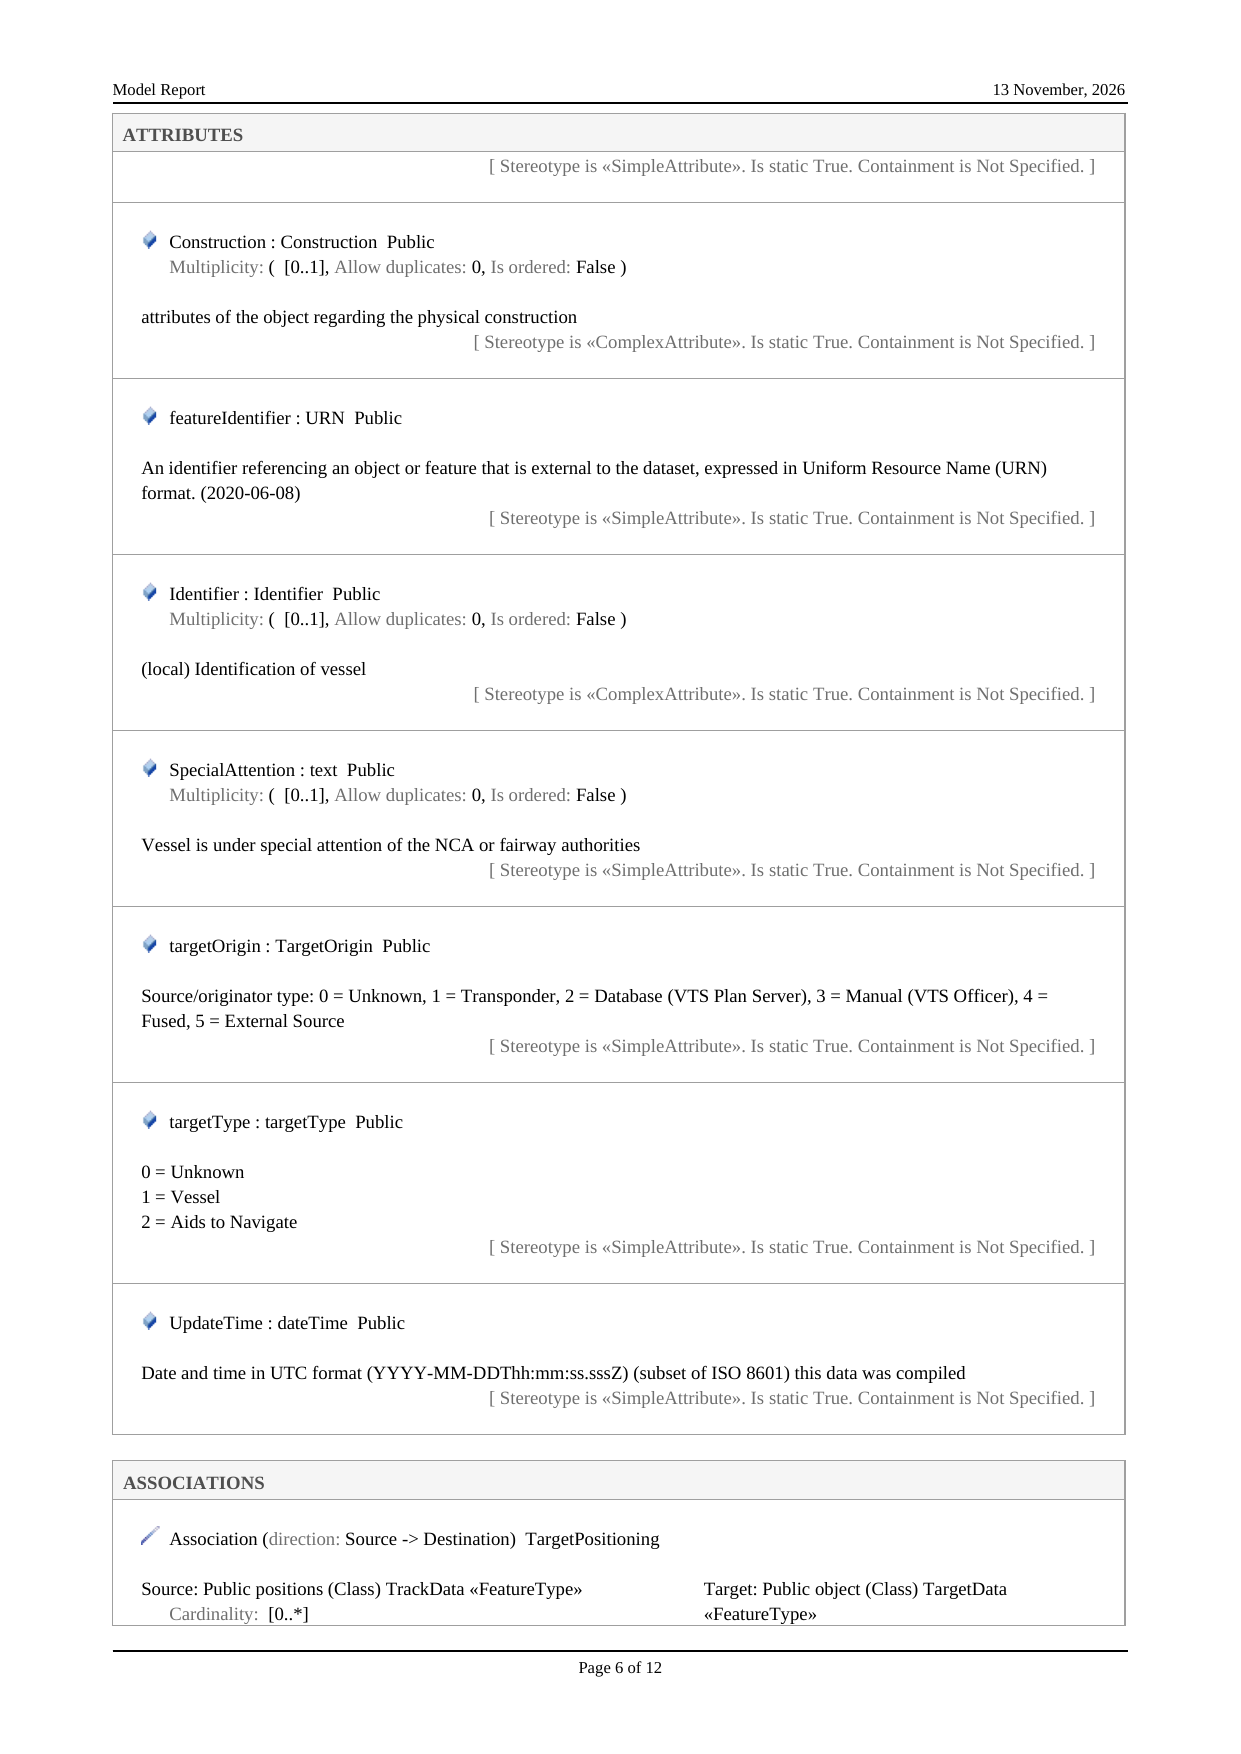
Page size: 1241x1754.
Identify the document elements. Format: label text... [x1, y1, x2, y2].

picture [141, 405, 160, 425]
table_header ATTRIBUTES [113, 114, 1124, 151]
picture [141, 1109, 160, 1129]
picture [141, 757, 160, 777]
picture [141, 1310, 160, 1330]
table_header targetOrigin : TargetOrigin Public Source/originator type: 0 = Unknown, 1 = Transponder, 2 = Database (VTS Plan Server), 3 = Manual (VTS Officer), 4 = Fused, 5 = External Source [ Stereotype is «SimpleAttribute». Is static True. Containment is Not Specified. ] [113, 907, 1124, 1082]
picture [141, 1526, 160, 1545]
table_cell Association (direction: Source -> Destination) TargetPositioning [113, 1500, 1124, 1575]
table_header SpecialAttention : text Public Multiplicity: ( [0..1], Allow duplicates: 0, Is ordered: False ) Vessel is under special attention of the NCA or fairway authorities [ Stereotype is «SimpleAttribute». Is static True. Containment is Not Specified. ] [113, 731, 1124, 906]
table_header UpdateTime : dateTime Public Date and time in UTC format (YYYY-MM-DDThh:mm:ss.sssZ) (subset of ISO 8601) this data was compiled [ Stereotype is «SimpleAttribute». Is static True. Containment is Not Specified. ] [113, 1284, 1124, 1434]
table_header Identifier : Identifier Public Multiplicity: ( [0..1], Allow duplicates: 0, Is ordered: False ) (local) Identification of vessel [ Stereotype is «ComplexAttribute». Is static True. Containment is Not Specified. ] [113, 555, 1124, 730]
picture [141, 229, 160, 249]
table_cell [675, 1575, 1124, 1625]
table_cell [113, 152, 1124, 202]
table_header targetType : targetType Public 0 = Unknown 1 = Vessel 2 = Aids to Navigate [ Stereotype is «SimpleAttribute». Is static True. Containment is Not Specified. ] [113, 1083, 1124, 1283]
table_header Construction : Construction Public Multiplicity: ( [0..1], Allow duplicates: 0, Is ordered: False ) attributes of the object regarding the physical construction [ Stereotype is «ComplexAttribute». Is static True. Containment is Not Specified. ] [113, 203, 1124, 378]
picture [141, 581, 160, 601]
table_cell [113, 1575, 675, 1625]
table_header ASSOCIATIONS [113, 1461, 1124, 1499]
table_header featureIdentifier : URN Public An identifier referencing an object or feature that is external to the dataset, expressed in Uniform Resource Name (URN) format. (2020-06-08) [ Stereotype is «SimpleAttribute». Is static True. Containment is Not Specified. ] [113, 379, 1124, 554]
picture [141, 933, 160, 953]
